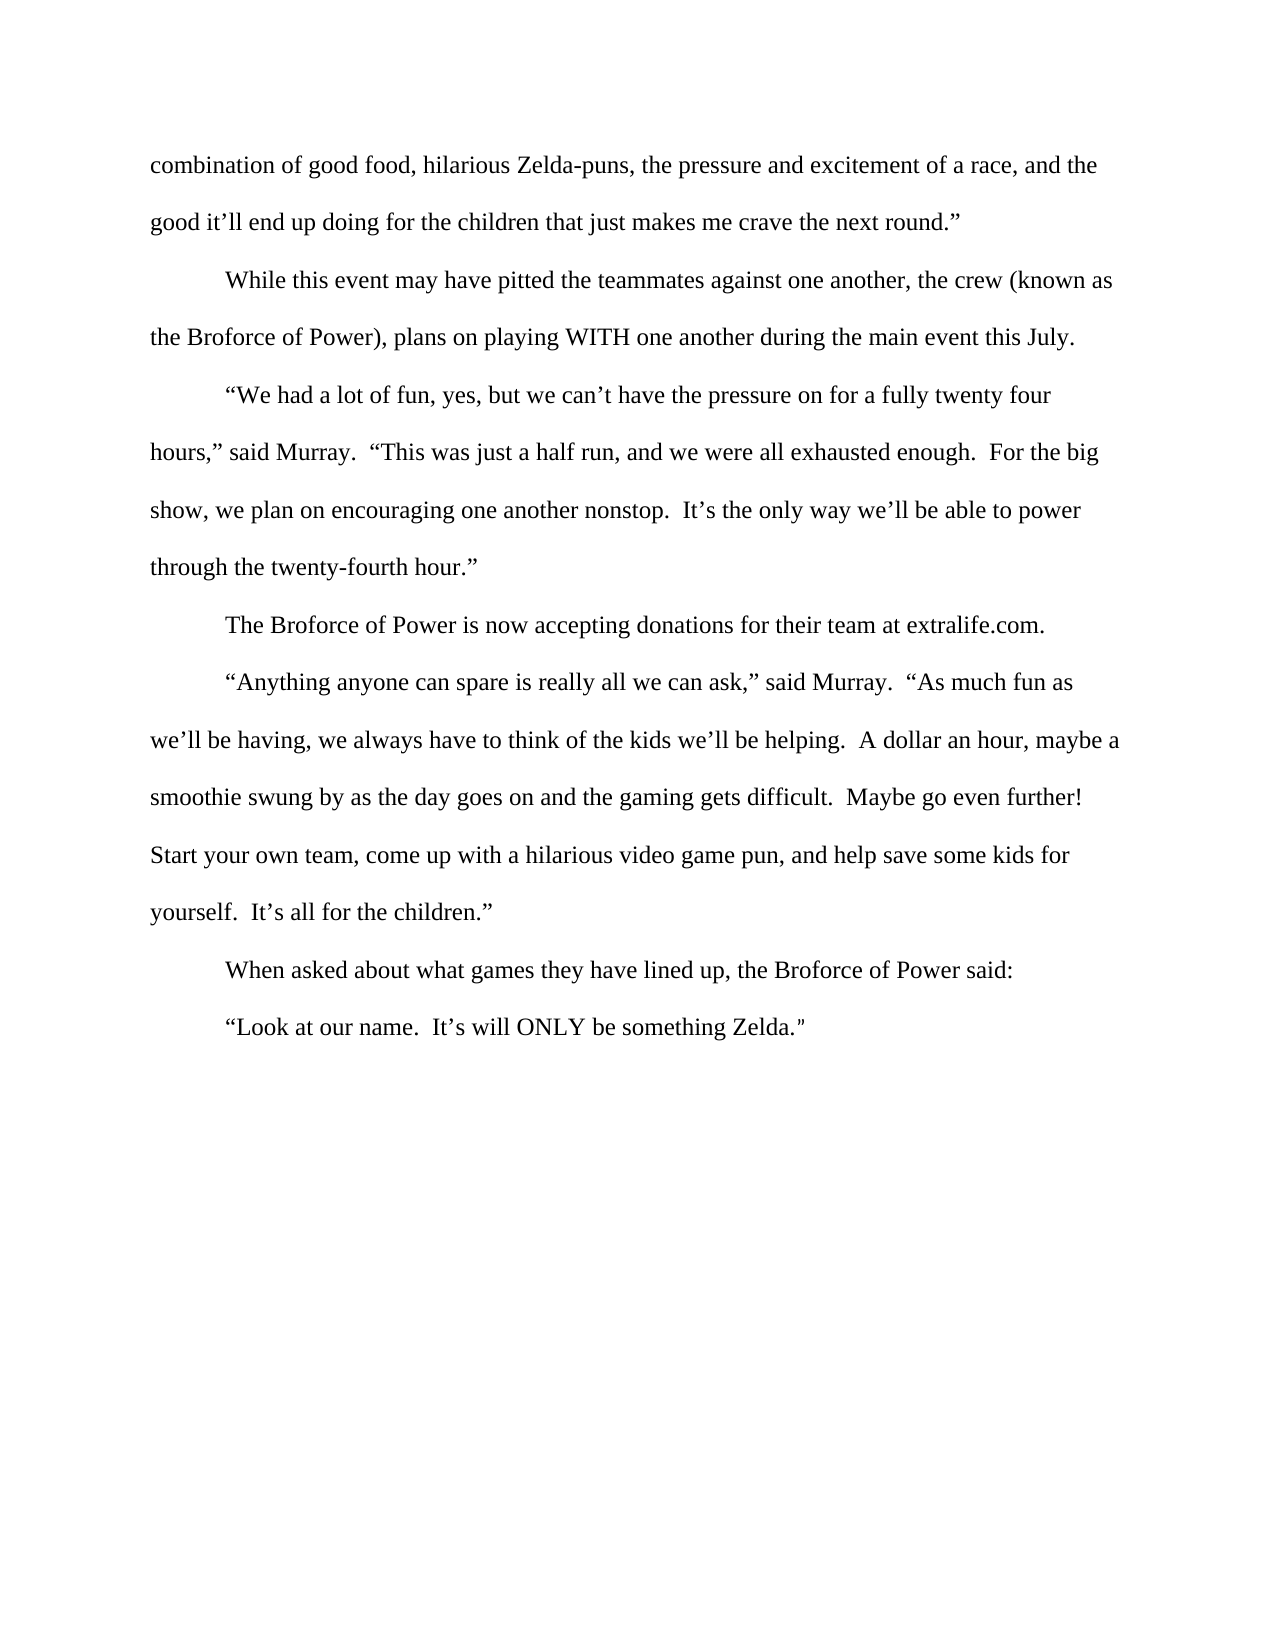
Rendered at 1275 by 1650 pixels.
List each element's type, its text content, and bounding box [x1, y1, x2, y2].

text When asked about what games they have lined up, the Broforce of Power said: [150, 955, 1125, 984]
text “Look at our name. It’s will ONLY be something Zelda.” [150, 1012, 1125, 1042]
text While this event may have pitted the teammates against one another, the crew (known as the Broforce of Power), plans on playing WITH one another during the main event this July. [150, 265, 1125, 351]
text “Anything anyone can spare is really all we can ask,” said Murray. “As much fun as we’ll be having, we always have to think of the kids we’ll be helping. A dollar an hour, maybe a smoothie swung by as the day goes on and the gaming gets difficult. Maybe go even further! Start your own team, come up with a hilarious video game pun, and help save some kids for yourself. It’s all for the children.” [150, 667, 1125, 926]
text The Broforce of Power is now accepting donations for their team at extralife.com. [150, 610, 1125, 639]
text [150, 150, 1125, 236]
text “We had a lot of fun, yes, but we can’t have the pressure on for a fully twenty four hours,” said Murray. “This was just a half run, and we were all exhausted enough. For the big show, we plan on encouraging one another nonstop. It’s the only way we’ll be able to power through the twenty-fourth hour.” [150, 380, 1125, 581]
